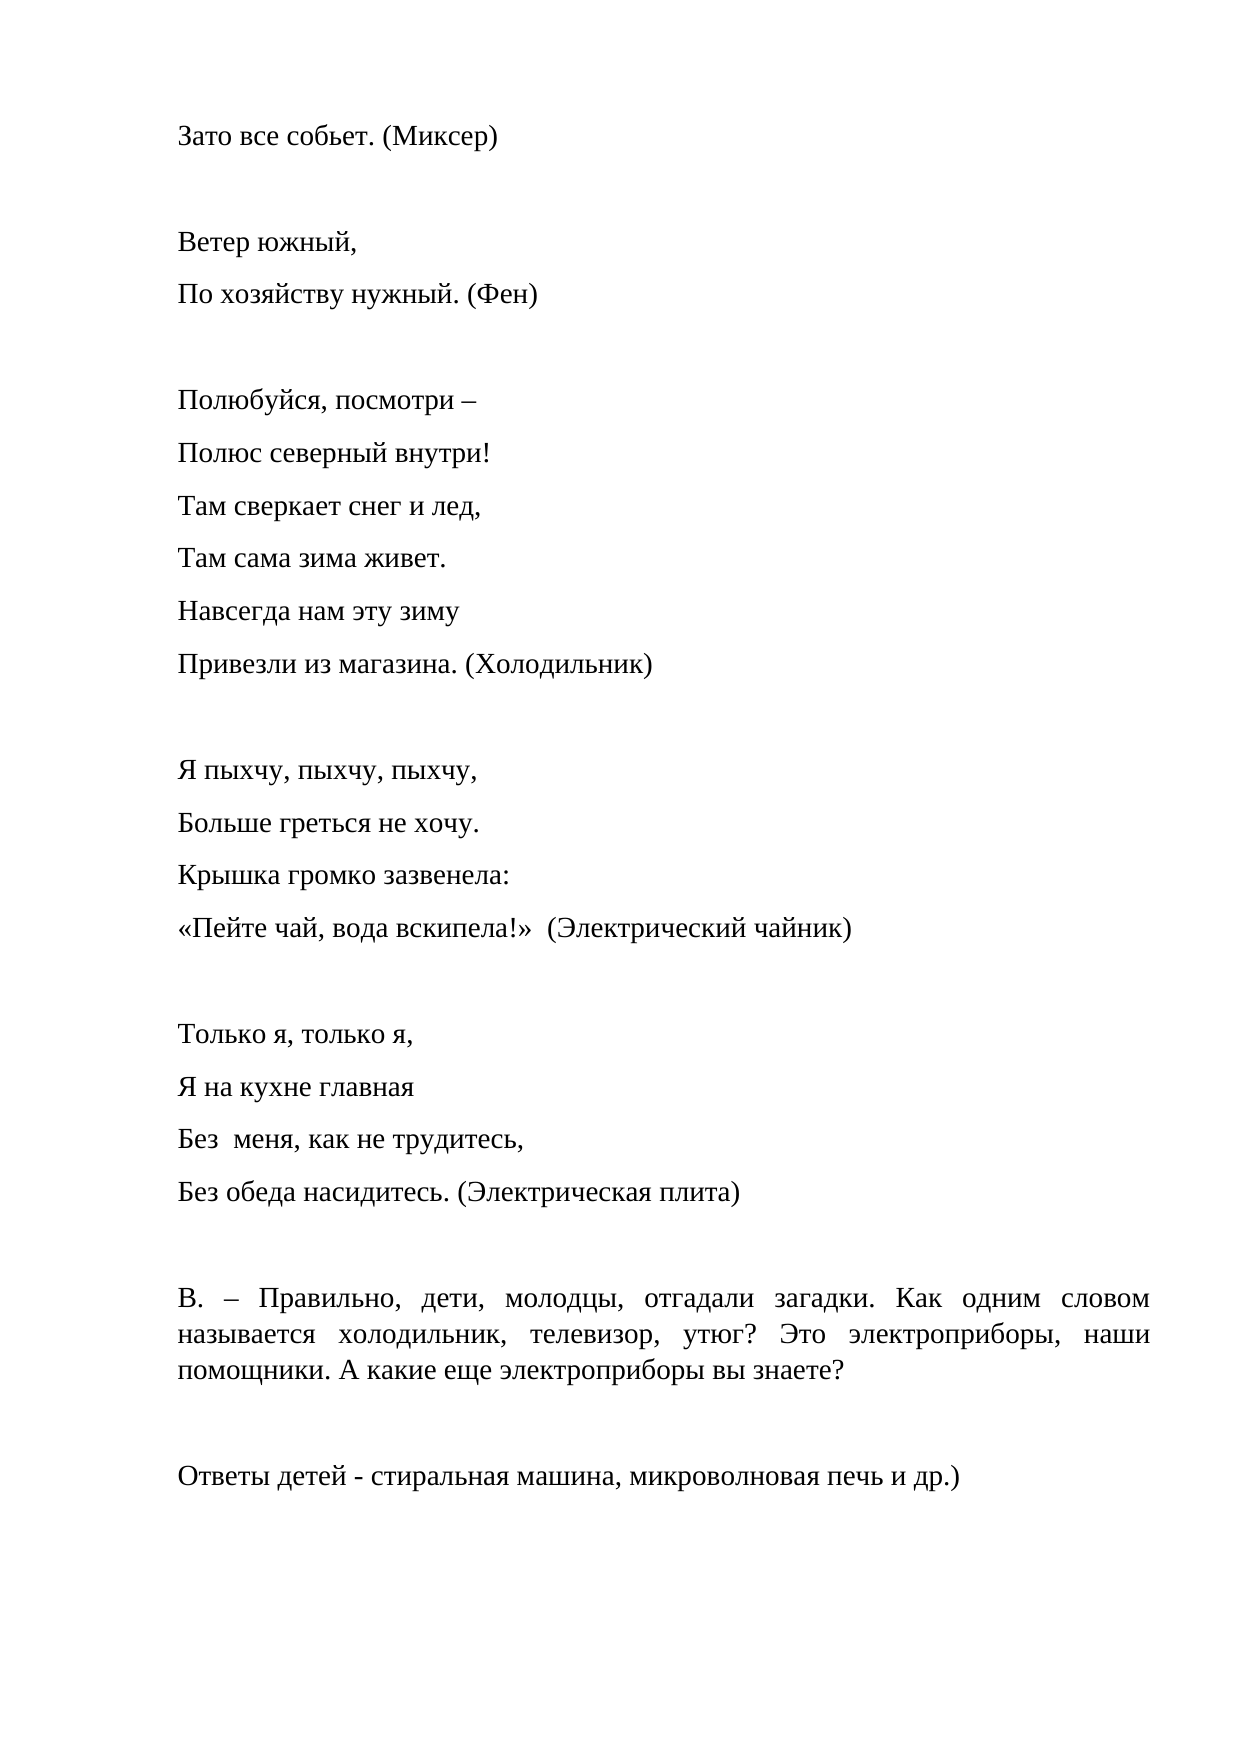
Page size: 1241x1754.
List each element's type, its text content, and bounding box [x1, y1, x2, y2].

text Только я, только я, [177, 1016, 1152, 1049]
text Там сверкает снег и лед, [177, 488, 1152, 521]
text «Пейте чай, вода вскипела!» (Электрический чайник) [177, 910, 1152, 944]
text В. – Правильно, дети, молодцы, отгадали загадки. Как одним словом называется холодильник, телевизор, утюг? Это электроприборы, наши помощники. А какие еще электроприборы вы знаете? [177, 1280, 1152, 1386]
text Привезли из магазина. (Холодильник) [177, 646, 1152, 680]
text Без обеда насидитесь. (Электрическая плита) [177, 1174, 1152, 1208]
text Без меня, как не трудитесь, [177, 1122, 1152, 1155]
text Ответы детей - стиральная машина, микроволновая печь и др.) [177, 1458, 1152, 1491]
text Полюс северный внутри! [177, 435, 1152, 468]
text По хозяйству нужный. (Фен) [177, 277, 1152, 310]
text Там сама зима живет. [177, 541, 1152, 574]
text Зато все собьет. (Миксер) [177, 118, 1152, 152]
text Я пыхчу, пыхчу, пыхчу, [177, 752, 1152, 785]
text Больше греться не хочу. [177, 805, 1152, 838]
text Полюбуйся, посмотри – [177, 382, 1152, 416]
text Я на кухне главная [177, 1069, 1152, 1102]
text Крышка громко зазвенела: [177, 857, 1152, 891]
text Навсегда нам эту зиму [177, 593, 1152, 627]
text Ветер южный, [177, 224, 1152, 257]
